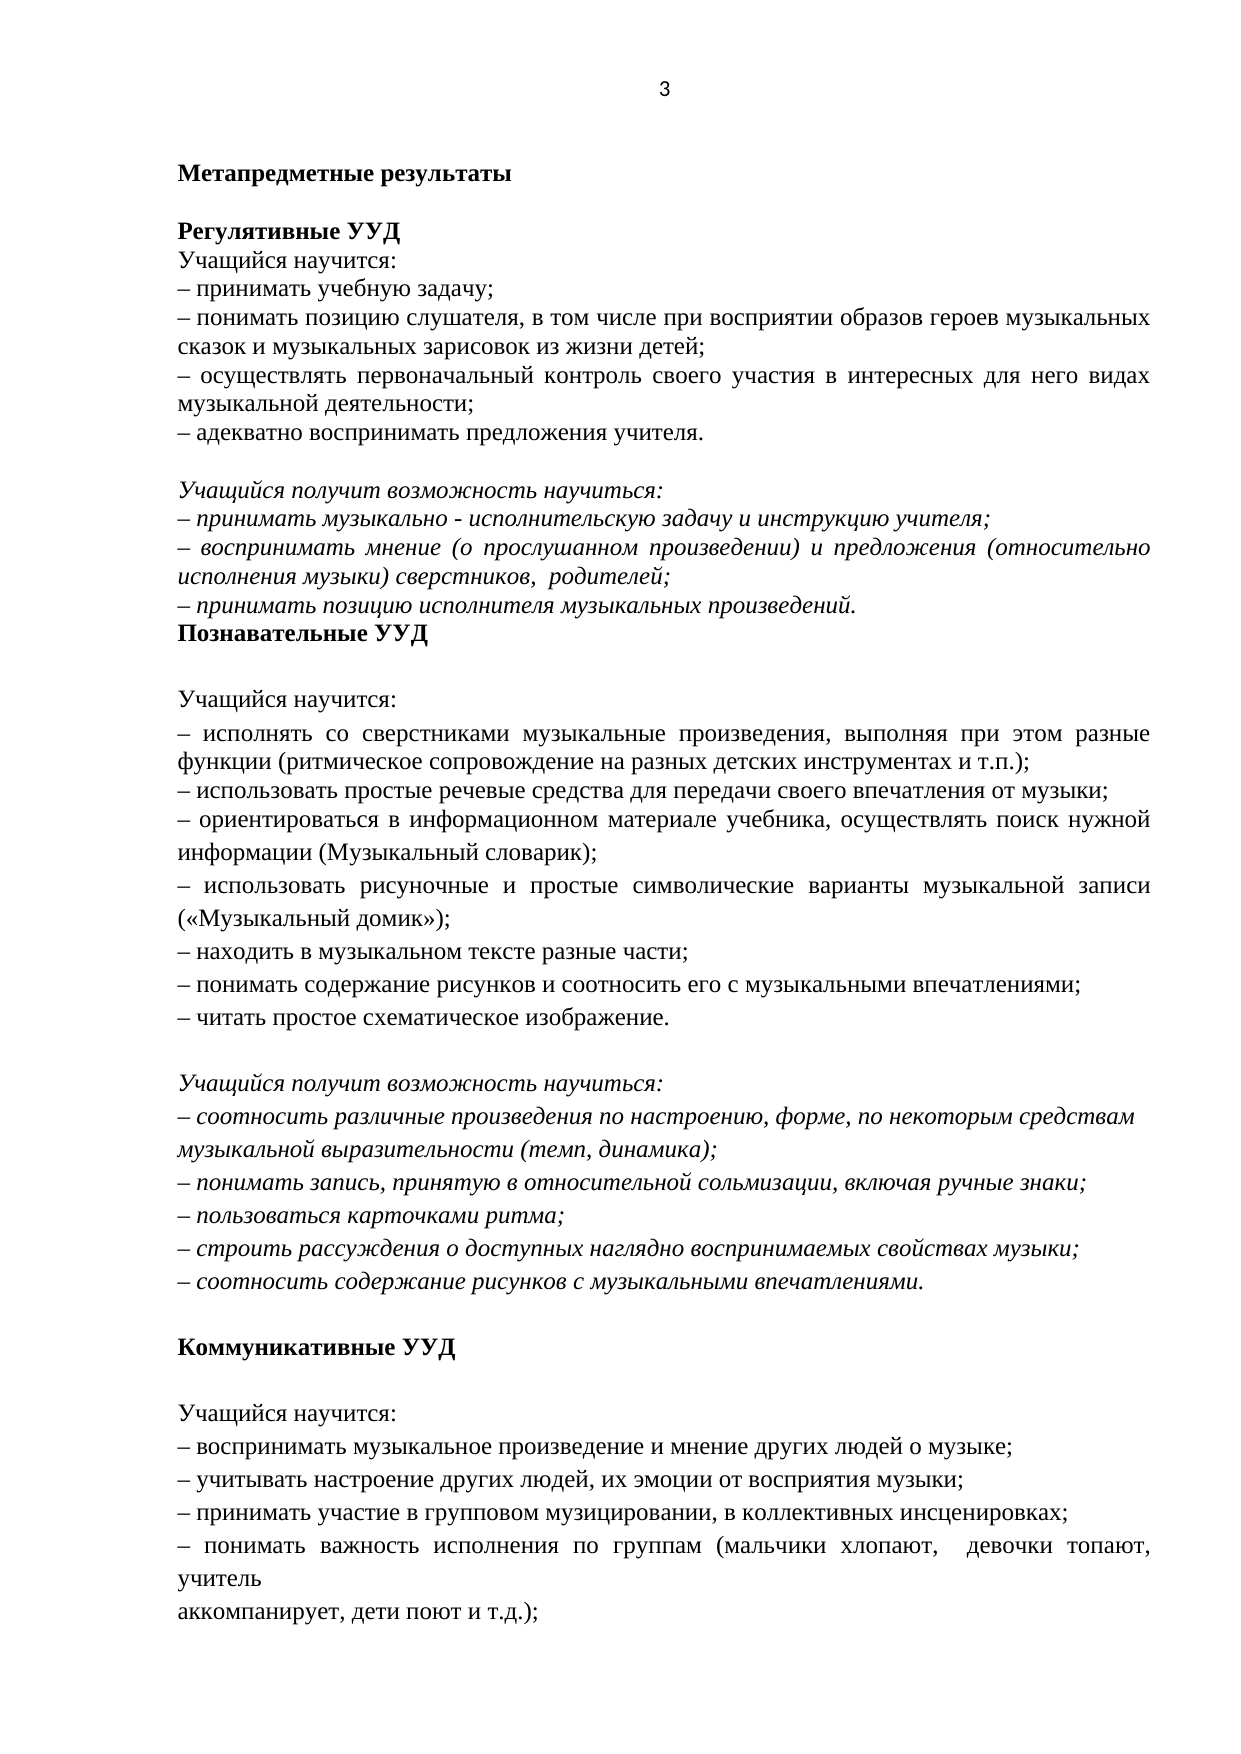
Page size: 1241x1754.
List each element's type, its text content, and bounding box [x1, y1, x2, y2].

text аккомпанирует, дети поют и т.д.); [177, 1596, 1152, 1625]
text Учащийся научится: [177, 1398, 1152, 1427]
text Регулятивные УУД [177, 216, 1152, 245]
text – понимать содержание рисунков и соотносить его с музыкальными впечатлениями; [177, 969, 1152, 998]
text – читать простое схематическое изображение. [177, 1002, 1152, 1031]
text – понимать запись, принятую в относительной сольмизации, включая ручные знаки; [177, 1167, 1152, 1196]
text – принимать учебную задачу; [177, 273, 1152, 302]
text – строить рассуждения о доступных наглядно воспринимаемых свойствах музыки; [177, 1233, 1152, 1262]
text – понимать позицию слушателя, в том числе при восприятии образов героев музыкальных сказок и музыкальных зарисовок из жизни детей; [177, 302, 1152, 360]
text – находить в музыкальном тексте разные части; [177, 936, 1152, 965]
text – соотносить содержание рисунков с музыкальными впечатлениями. [177, 1266, 1152, 1295]
text Учащийся научится: [177, 245, 1152, 273]
text Познавательные УУД [177, 618, 1152, 647]
text – осуществлять первоначальный контроль своего участия в интересных для него видах музыкальной деятельности; [177, 360, 1152, 417]
text – использовать простые речевые средства для передачи своего впечатления от музыки; [177, 775, 1152, 804]
text – воспринимать музыкальное произведение и мнение других людей о музыке; [177, 1431, 1152, 1460]
text – пользоваться карточками ритма; [177, 1200, 1152, 1229]
text Учащийся получит возможность научиться: [177, 1068, 1152, 1097]
text – исполнять со сверстниками музыкальные произведения, выполняя при этом разные функции (ритмическое сопровождение на разных детских инструментах и т.п.); [177, 718, 1152, 775]
text – принимать музыкально - исполнительскую задачу и инструкцию учителя; [177, 503, 1152, 532]
text – понимать важность исполнения по группам (мальчики хлопают, девочки топают, учитель [177, 1530, 1152, 1592]
text Учащийся получит возможность научиться: [177, 475, 1152, 503]
text – соотносить различные произведения по настроению, форме, по некоторым средствам [177, 1101, 1152, 1130]
text – учитывать настроение других людей, их эмоции от восприятия музыки; [177, 1464, 1152, 1493]
text музыкальной выразительности (темп, динамика); [177, 1134, 1152, 1163]
text – ориентироваться в информационном материале учебника, осуществлять поиск нужной информации (Музыкальный словарик); [177, 804, 1152, 866]
text – адекватно воспринимать предложения учителя. [177, 417, 1152, 446]
text – использовать рисуночные и простые символические варианты музыкальной записи («Музыкальный домик»); [177, 870, 1152, 932]
text – принимать позицию исполнителя музыкальных произведений. [177, 590, 1152, 618]
text Учащийся научится: [177, 684, 1152, 713]
text Коммуникативные УУД [177, 1332, 1152, 1361]
text – принимать участие в групповом музицировании, в коллективных инсценировках; [177, 1497, 1152, 1526]
text – воспринимать мнение (о прослушанном произведении) и предложения (относительно исполнения музыки) сверстников, родителей; [177, 532, 1152, 590]
text Метапредметные результаты [177, 158, 1152, 187]
